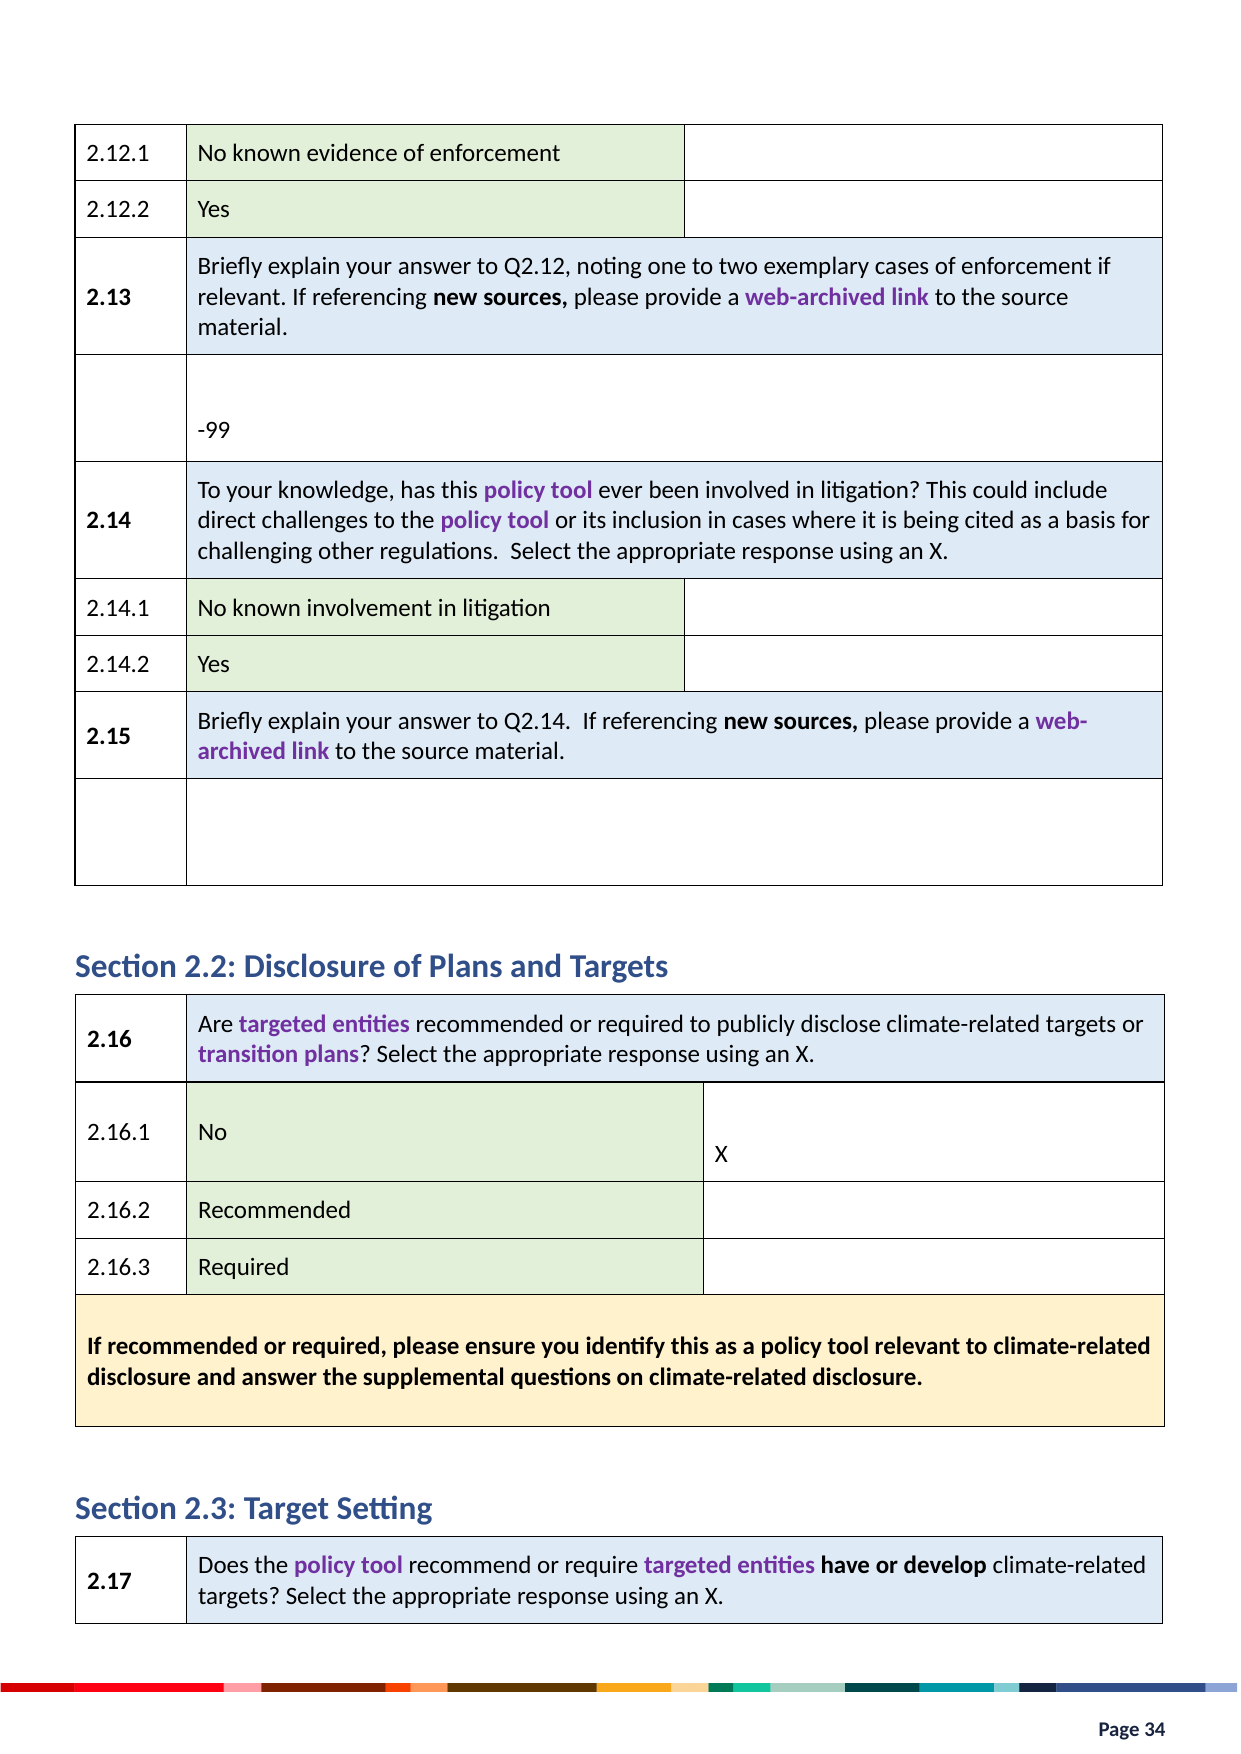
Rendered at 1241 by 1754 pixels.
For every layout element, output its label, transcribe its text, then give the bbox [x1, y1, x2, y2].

table_cell [685, 636, 1162, 691]
table_cell 2.13 [76, 238, 186, 354]
table_header Does the policy tool recommend or require targeted entities have or develop climate-related targets? Select the appropriate response using an X. [187, 1537, 1162, 1623]
table_cell Briefly explain your answer to Q2.12, noting one to two exemplary cases of enforcement if relevant. If referencing new sources, please provide a web-archived link to the source material. [187, 238, 1162, 354]
table_cell No known involvement in litigation [187, 579, 684, 635]
table_cell [187, 779, 1162, 884]
table_cell 2.12.2 [76, 181, 186, 237]
table_header 2.16 [76, 995, 186, 1081]
table_cell 2.14.1 [76, 579, 186, 635]
subtitle Section 2.2: Disclosure of Plans and Targets [75, 945, 1165, 986]
table_cell [685, 579, 1162, 635]
table_cell 2.14.2 [76, 636, 186, 691]
table_cell No known evidence of enforcement [187, 125, 684, 180]
table_cell -99 [187, 355, 1162, 461]
table_cell Yes [187, 636, 684, 691]
subtitle Section 2.3: Target Setting [75, 1487, 1165, 1528]
table_cell 2.16.2 [76, 1182, 186, 1238]
table_cell 2.14 [76, 462, 186, 578]
table_header Are targeted entities recommended or required to publicly disclose climate-related targets or transition plans? Select the appropriate response using an X. [187, 995, 1164, 1081]
table_cell Briefly explain your answer to Q2.14. If referencing new sources, please provide a web-archived link to the source material. [187, 692, 1162, 778]
table_cell [76, 779, 186, 884]
table_cell 2.16.1 [76, 1083, 186, 1181]
table_cell [685, 125, 1162, 180]
table_cell 2.16.3 [76, 1239, 186, 1294]
table_cell Recommended [187, 1182, 703, 1238]
table_cell If recommended or required, please ensure you identify this as a policy tool relevant to climate-related disclosure and answer the supplemental questions on climate-related disclosure. [76, 1295, 1164, 1426]
table_cell To your knowledge, has this policy tool ever been involved in litigation? This could include direct challenges to the policy tool or its inclusion in cases where it is being cited as a basis for challenging other regulations. Select the appropriate response using an X. [187, 462, 1162, 578]
table_cell X [704, 1083, 1164, 1181]
table_cell [704, 1182, 1164, 1238]
table_cell Required [187, 1239, 703, 1294]
table_cell [704, 1239, 1164, 1294]
table_cell No [187, 1083, 703, 1181]
table_cell [76, 355, 186, 461]
table_cell 2.12.1 [76, 125, 186, 180]
picture [0, 1683, 1236, 1692]
table_cell Yes [187, 181, 684, 237]
table_cell 2.15 [76, 692, 186, 778]
table_header 2.17 [76, 1537, 186, 1623]
table_cell [685, 181, 1162, 237]
